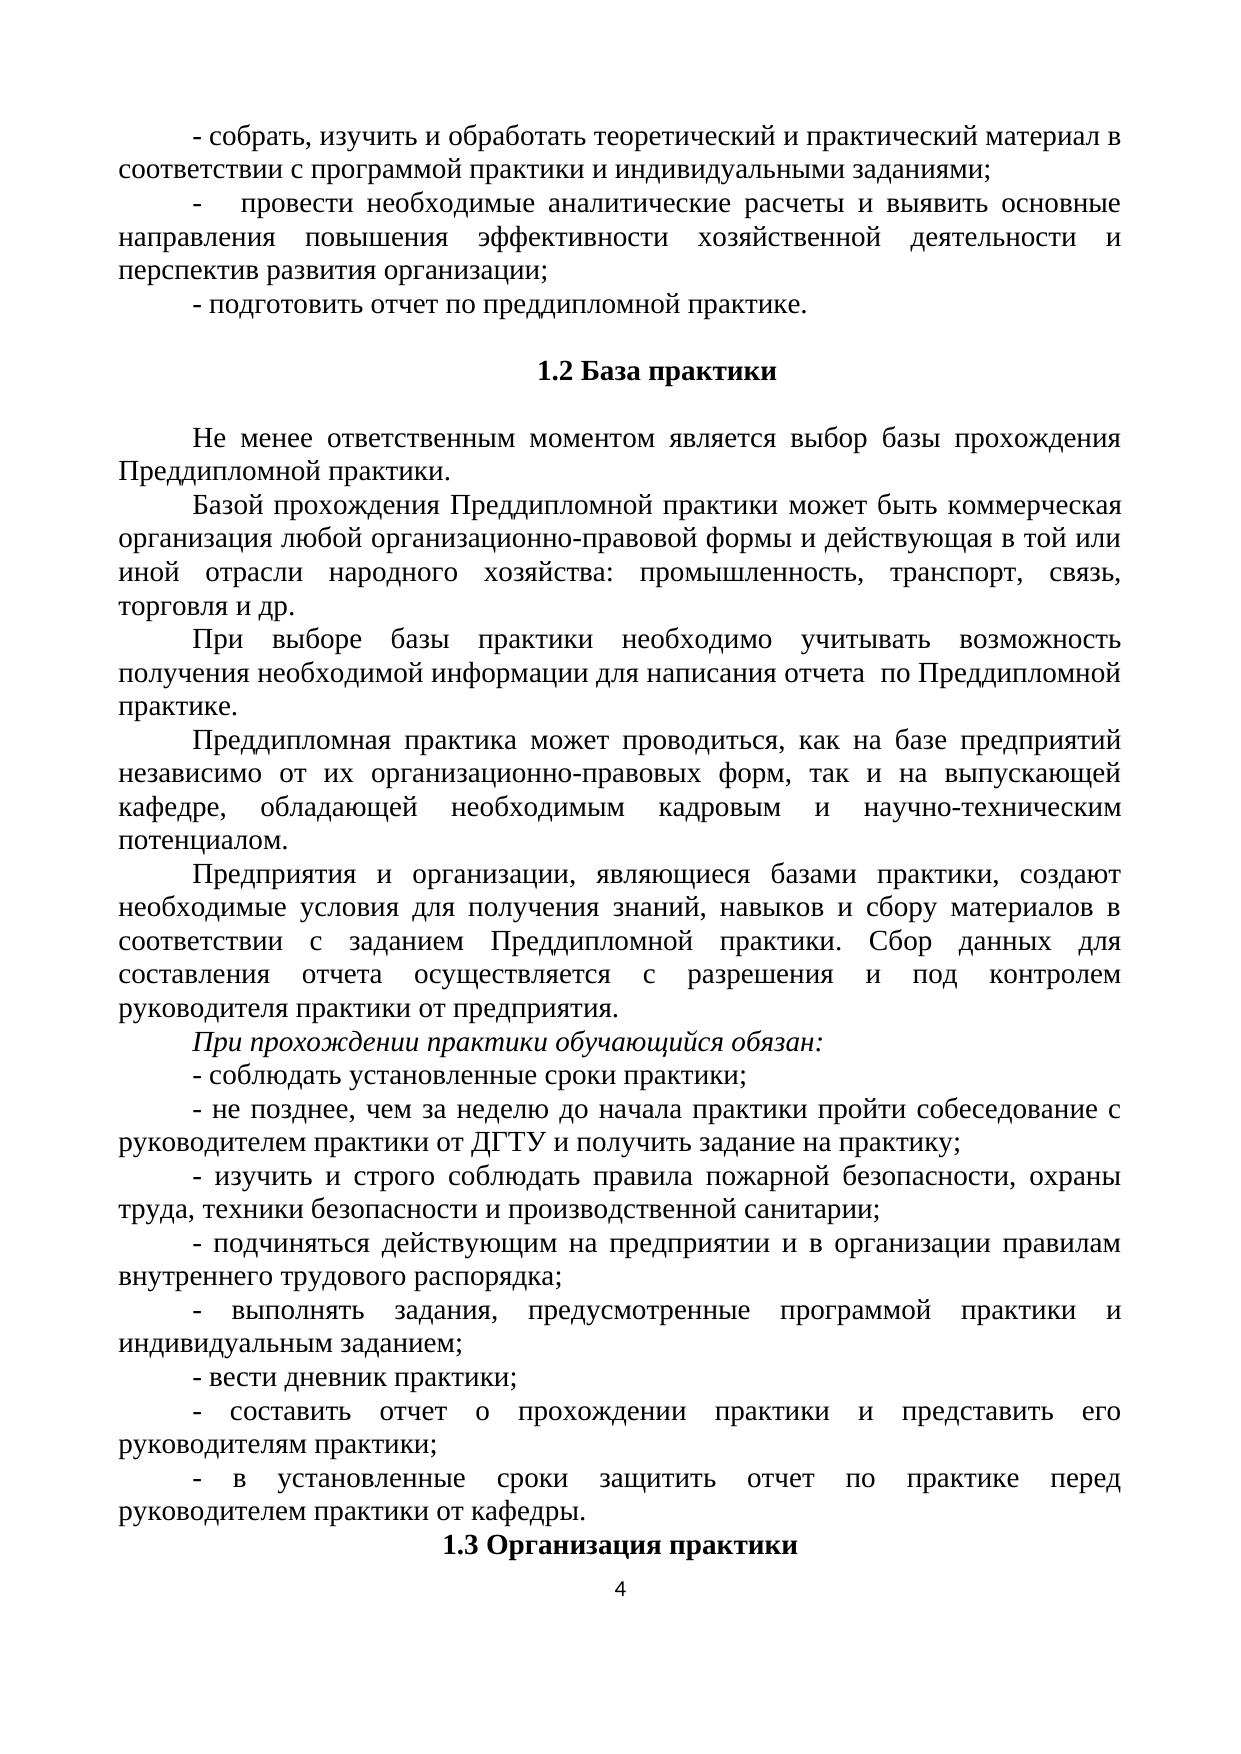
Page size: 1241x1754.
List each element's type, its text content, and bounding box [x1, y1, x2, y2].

text - в установленные сроки защитить отчет по практике перед руководителем практики от кафедры. [118, 1460, 1122, 1527]
text - соблюдать установленные сроки практики; [118, 1057, 1122, 1091]
text - изучить и строго соблюдать правила пожарной безопасности, охраны труда, техники безопасности и производственной санитарии; [118, 1158, 1122, 1225]
text Не менее ответственным моментом является выбор базы прохождения Преддипломной практики. [118, 420, 1122, 487]
text Преддипломная практика может проводиться, как на базе предприятий независимо от их организационно-правовых форм, так и на выпускающей кафедре, обладающей необходимым кадровым и научно-техническим потенциалом. [118, 722, 1122, 856]
text - составить отчет о прохождении практики и представить его руководителям практики; [118, 1393, 1122, 1460]
text - подготовить отчет по преддипломной практике. [118, 286, 1122, 319]
text 1.3 Организация практики [118, 1527, 1122, 1560]
text При выборе базы практики необходимо учитывать возможность получения необходимой информации для написания отчета по Преддипломной практике. [118, 621, 1122, 722]
list собрать, изучить и обработать теоретический и практический материал в соответствии с программой практики и индивидуальными заданиями; [118, 118, 1122, 185]
text При прохождении практики обучающийся обязан: [118, 1024, 1122, 1057]
text Предприятия и организации, являющиеся базами практики, создают необходимые условия для получения знаний, навыков и сбору материалов в соответствии с заданием Преддипломной практики. Сбор данных для составления отчета осуществляется с разрешения и под контролем руководителя практики от предприятия. [118, 856, 1122, 1024]
text - подчиняться действующим на предприятии и в организации правилам внутреннего трудового распорядка; [118, 1225, 1122, 1292]
text - провести необходимые аналитические расчеты и выявить основные направления повышения эффективности хозяйственной деятельности и перспектив развития организации; [118, 185, 1122, 286]
text 1.2 База практики [118, 353, 1122, 386]
text - вести дневник практики; [118, 1359, 1122, 1393]
text Базой прохождения Преддипломной практики может быть коммерческая организация любой организационно-правовой формы и действующая в той или иной отрасли народного хозяйства: промышленность, транспорт, связь, торговля и др. [118, 487, 1122, 621]
text - не позднее, чем за неделю до начала практики пройти собеседование с руководителем практики от ДГТУ и получить задание на практику; [118, 1091, 1122, 1158]
text - выполнять задания, предусмотренные программой практики и индивидуальным заданием; [118, 1292, 1122, 1359]
